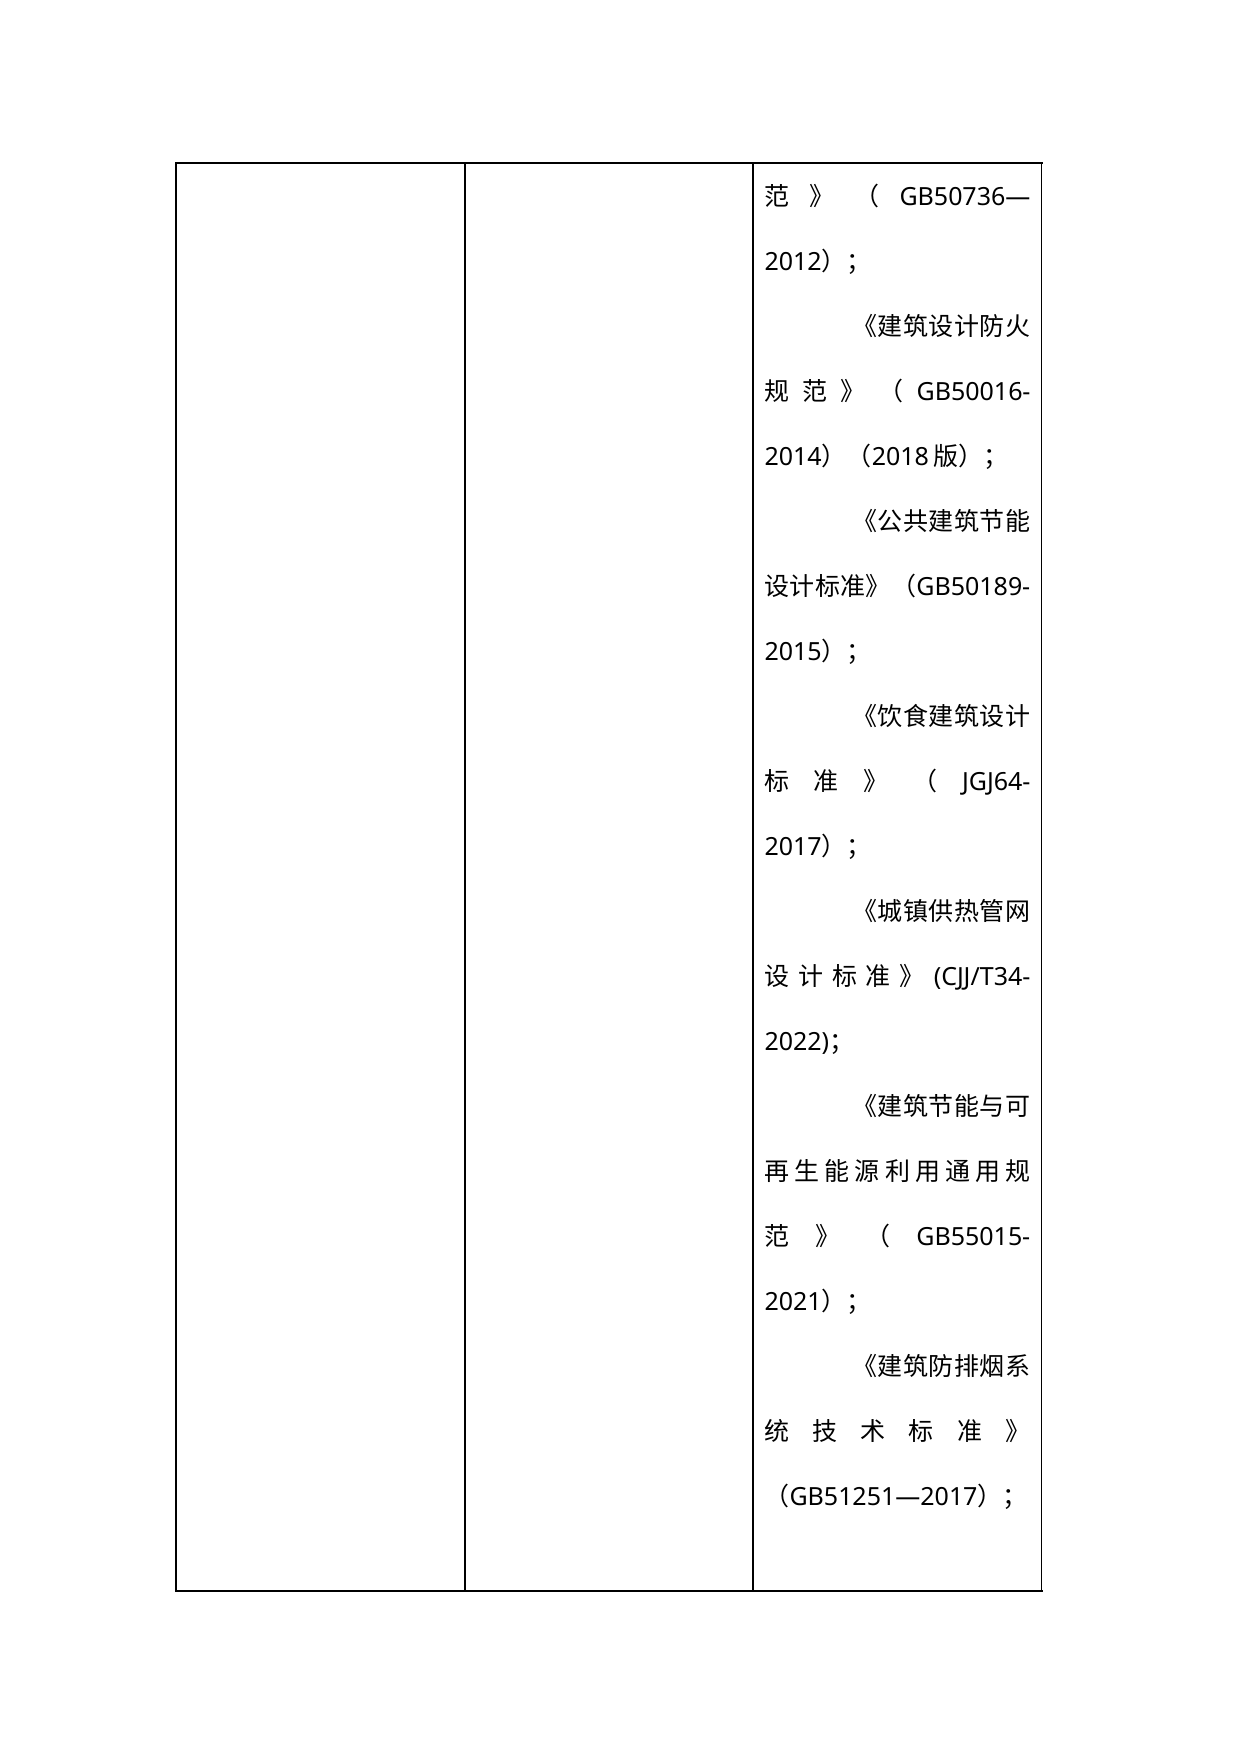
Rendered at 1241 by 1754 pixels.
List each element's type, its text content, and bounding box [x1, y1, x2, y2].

table_cell 1 [177, 164, 464, 1590]
table_cell [466, 164, 752, 1590]
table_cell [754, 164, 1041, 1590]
